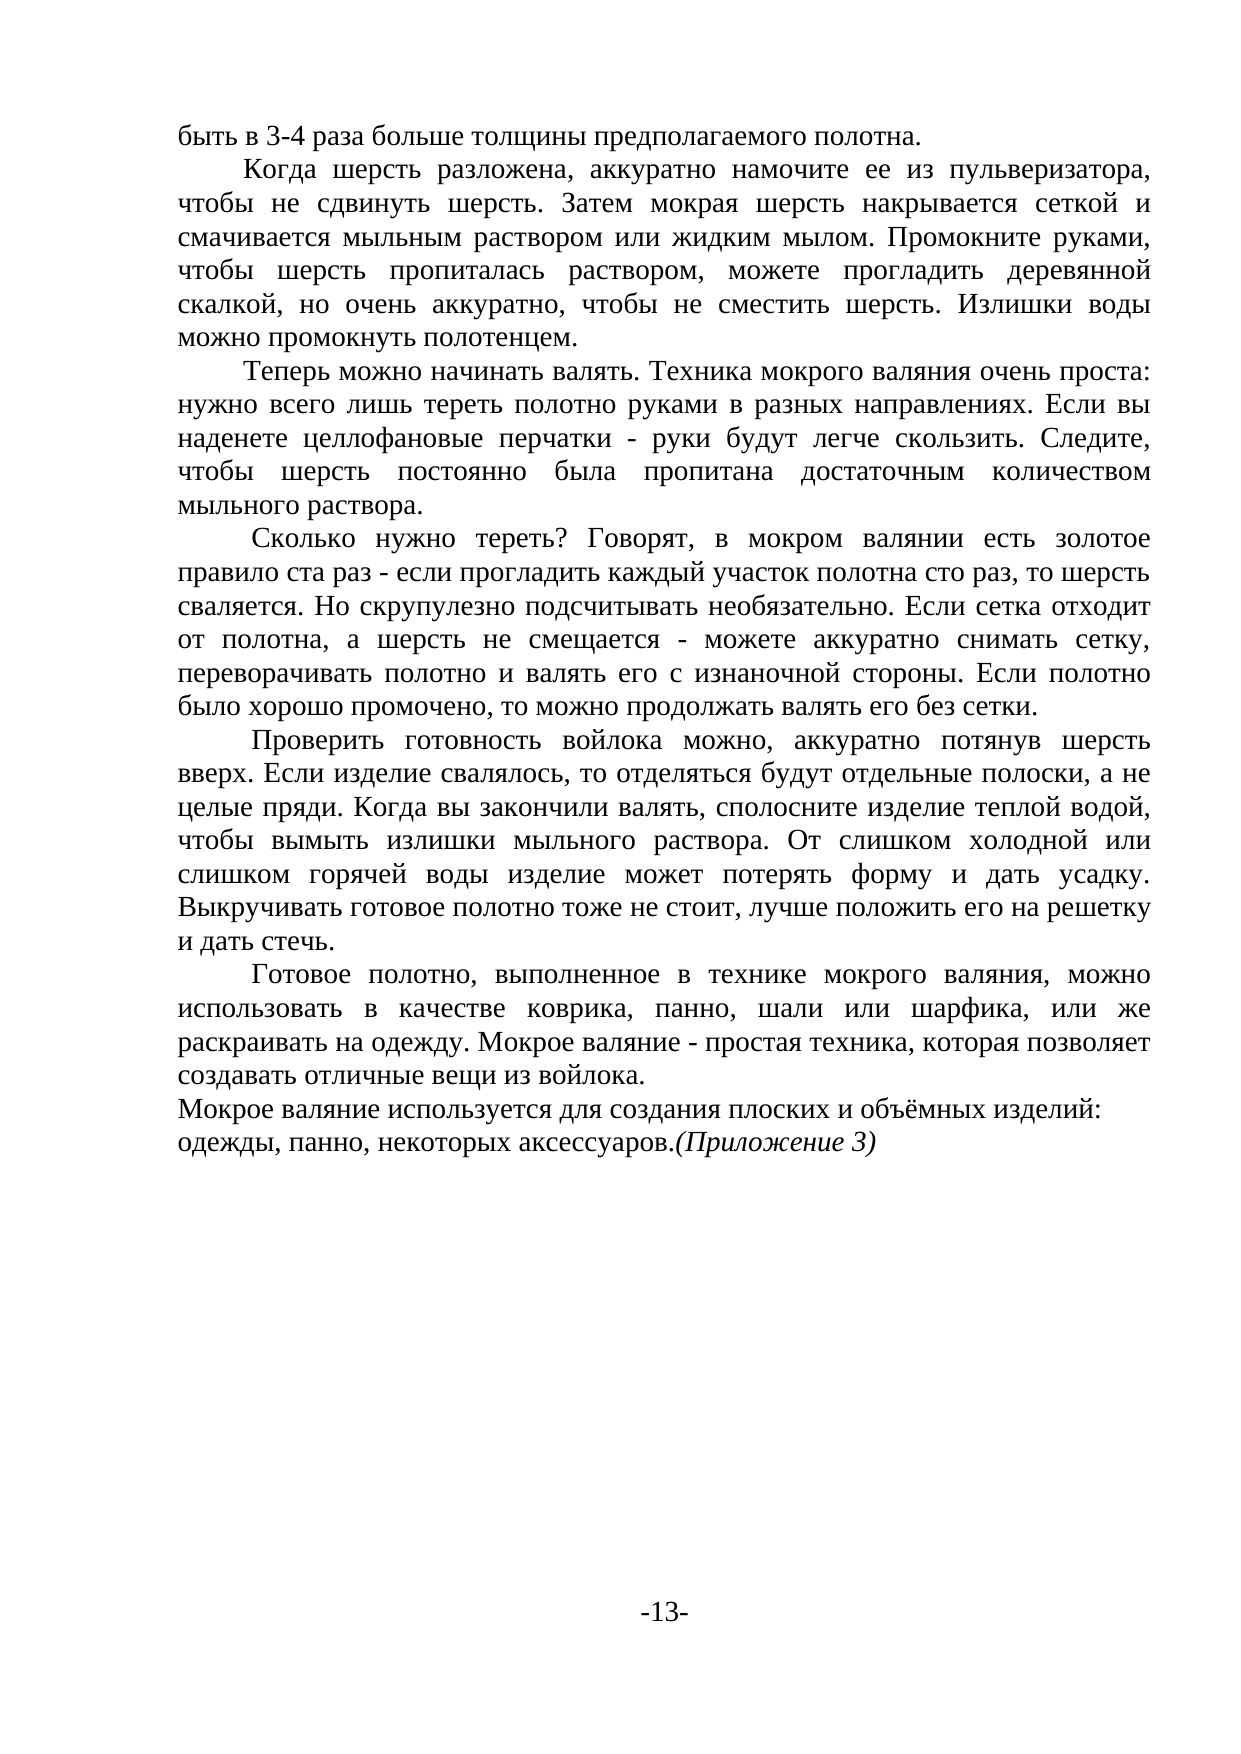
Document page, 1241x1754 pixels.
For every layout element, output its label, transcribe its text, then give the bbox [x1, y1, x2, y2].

text Готовое полотно, выполненное в технике мокрого валяния, можно использовать в качестве коврика, панно, шали или шарфика, или же раскраивать на одежду. Мокрое валяние - простая техника, которая позволяет создавать отличные вещи из войлока. [177, 957, 1152, 1091]
text Проверить готовность войлока можно, аккуратно потянув шерсть вверх. Если изделие свалялось, то отделяться будут отдельные полоски, а не целые пряди. Когда вы закончили валять, сполосните изделие теплой водой, чтобы вымыть излишки мыльного раствора. От слишком холодной или слишком горячей воды изделие может потерять форму и дать усадку. Выкручивать готовое полотно тоже не стоит, лучше положить его на решетку и дать стечь. [177, 722, 1152, 957]
text Когда шерсть разложена, аккуратно намочите ее из пульверизатора, чтобы не сдвинуть шерсть. Затем мокрая шерсть накрывается сеткой и смачивается мыльным раствором или жидким мылом. Промокните руками, чтобы шерсть пропиталась раствором, можете прогладить деревянной скалкой, но очень аккуратно, чтобы не сместить шерсть. Излишки воды можно промокнуть полотенцем. [177, 152, 1152, 353]
text Мокрое валяние используется для создания плоских и объёмных изделий: одежды, панно, некоторых аксессуаров.(Приложение 3) [177, 1091, 1152, 1158]
text Теперь можно начинать валять. Техника мокрого валяния очень проста: нужно всего лишь тереть полотно руками в разных направлениях. Если вы наденете целлофановые перчатки - руки будут легче скользить. Следите, чтобы шерсть постоянно была пропитана достаточным количеством мыльного раствора. [177, 353, 1152, 521]
text быть в 3-4 раза больше толщины предполагаемого полотна. [177, 118, 1152, 152]
text -13- [177, 1594, 1152, 1627]
text Сколько нужно тереть? Говорят, в мокром валянии есть золотое правило ста раз - если прогладить каждый участок полотна сто раз, то шерсть сваляется. Но скрупулезно подсчитывать необязательно. Если сетка отходит от полотна, а шерсть не смещается - можете аккуратно снимать сетку, переворачивать полотно и валять его с изнаночной стороны. Если полотно было хорошо промочено, то можно продолжать валять его без сетки. [177, 521, 1152, 722]
